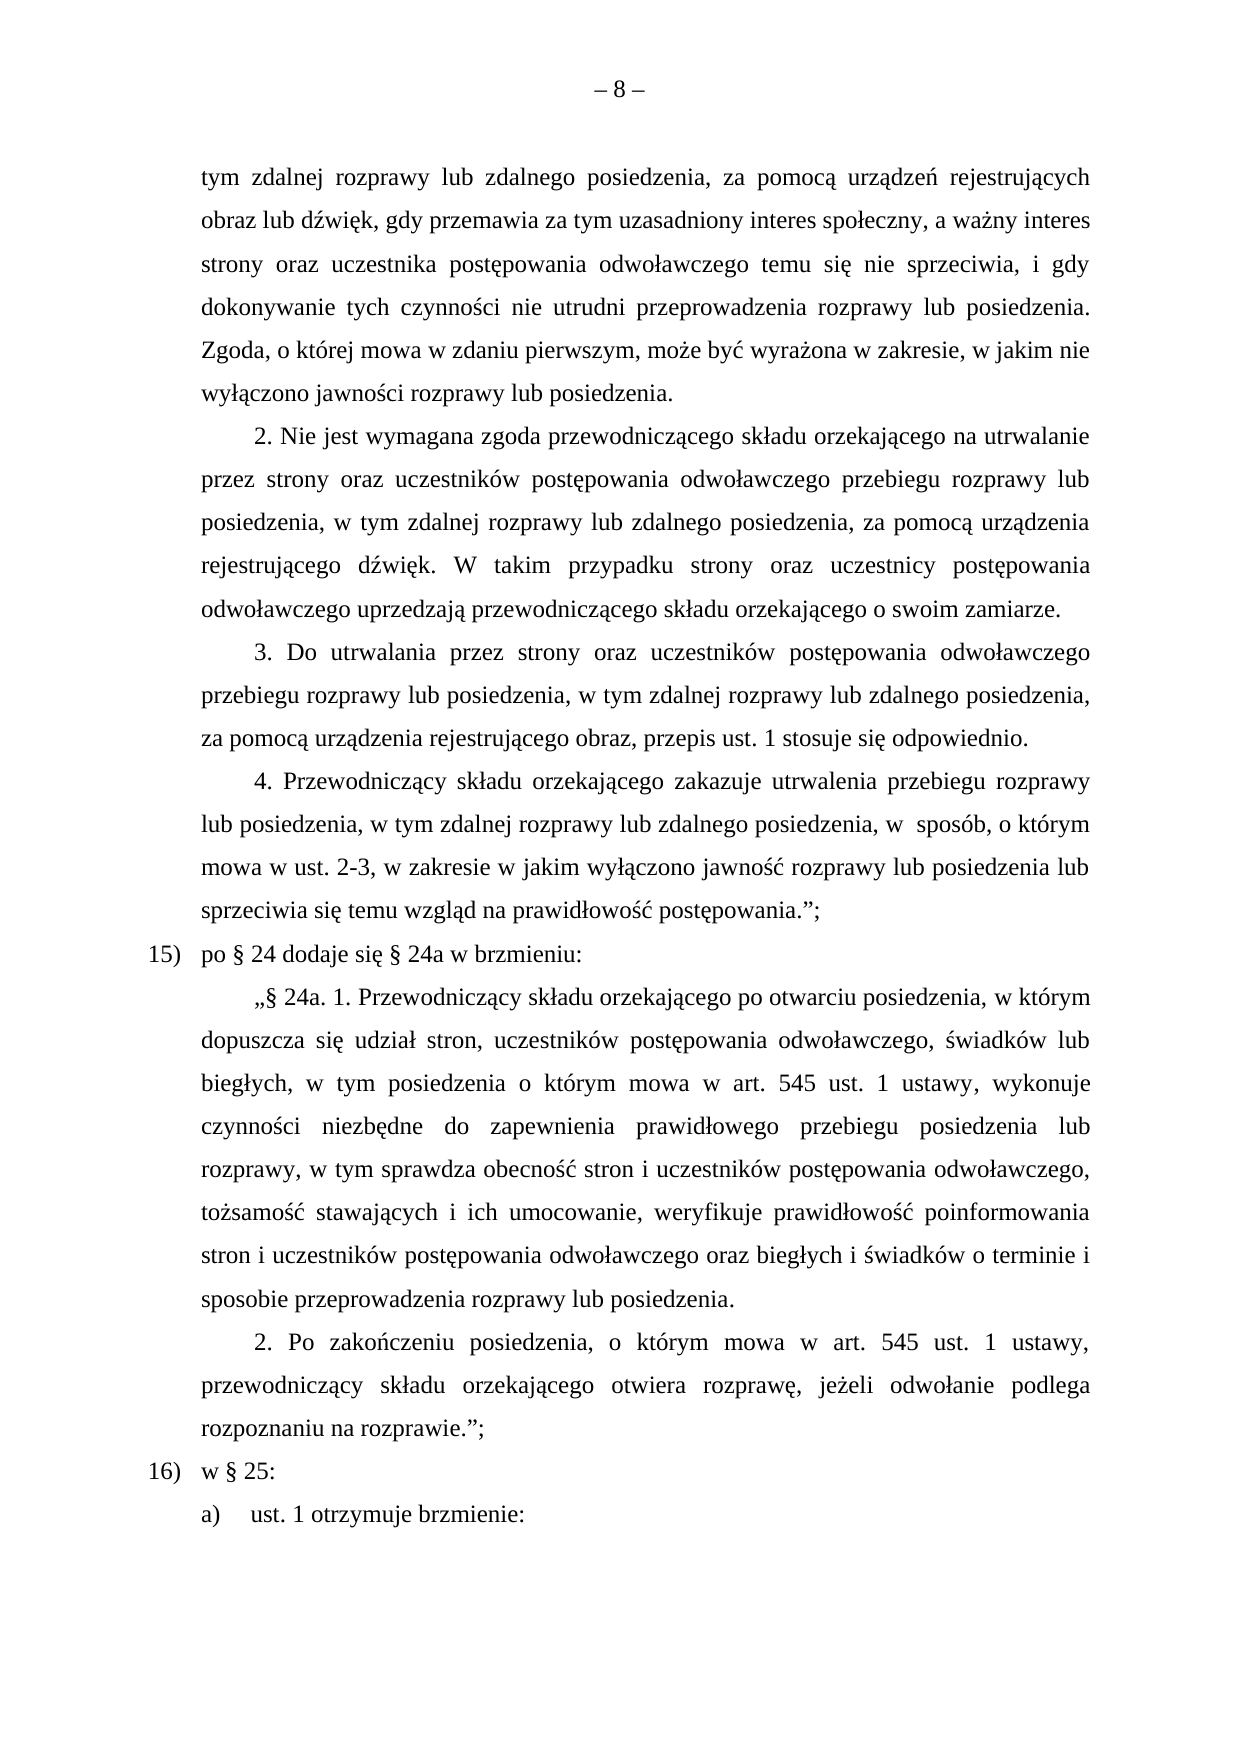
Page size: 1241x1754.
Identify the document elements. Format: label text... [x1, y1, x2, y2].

text 4. Przewodniczący składu orzekającego zakazuje utrwalenia przebiegu rozprawy lub posiedzenia, w tym zdalnej rozprawy lub zdalnego posiedzenia, w sposób, o którym mowa w ust. 2-3, w zakresie w jakim wyłączono jawność rozprawy lub posiedzenia lub sprzeciwia się temu wzgląd na prawidłowość postępowania.”; [201, 766, 1091, 924]
text a) ust. 1 otrzymuje brzmienie: [201, 1499, 1091, 1528]
text 15) po § 24 dodaje się § 24a w brzmieniu: [148, 939, 1091, 967]
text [201, 162, 1091, 407]
text 16) w § 25: [148, 1456, 1091, 1485]
text 2. Po zakończeniu posiedzenia, o którym mowa w art. 545 ust. 1 ustawy, przewodniczący składu orzekającego otwiera rozprawę, jeżeli odwołanie podlega rozpoznaniu na rozprawie.”; [201, 1327, 1091, 1442]
text 3. Do utrwalania przez strony oraz uczestników postępowania odwoławczego przebiegu rozprawy lub posiedzenia, w tym zdalnej rozprawy lub zdalnego posiedzenia, za pomocą urządzenia rejestrującego obraz, przepis ust. 1 stosuje się odpowiednio. [201, 637, 1091, 752]
text 2. Nie jest wymagana zgoda przewodniczącego składu orzekającego na utrwalanie przez strony oraz uczestników postępowania odwoławczego przebiegu rozprawy lub posiedzenia, w tym zdalnej rozprawy lub zdalnego posiedzenia, za pomocą urządzenia rejestrującego dźwięk. W takim przypadku strony oraz uczestnicy postępowania odwoławczego uprzedzają przewodniczącego składu orzekającego o swoim zamiarze. [201, 421, 1091, 622]
text „§ 24a. 1. Przewodniczący składu orzekającego po otwarciu posiedzenia, w którym dopuszcza się udział stron, uczestników postępowania odwoławczego, świadków lub biegłych, w tym posiedzenia o którym mowa w art. 545 ust. 1 ustawy, wykonuje czynności niezbędne do zapewnienia prawidłowego przebiegu posiedzenia lub rozprawy, w tym sprawdza obecność stron i uczestników postępowania odwoławczego, tożsamość stawających i ich umocowanie, weryfikuje prawidłowość poinformowania stron i uczestników postępowania odwoławczego oraz biegłych i świadków o terminie i sposobie przeprowadzenia rozprawy lub posiedzenia. [201, 982, 1091, 1312]
